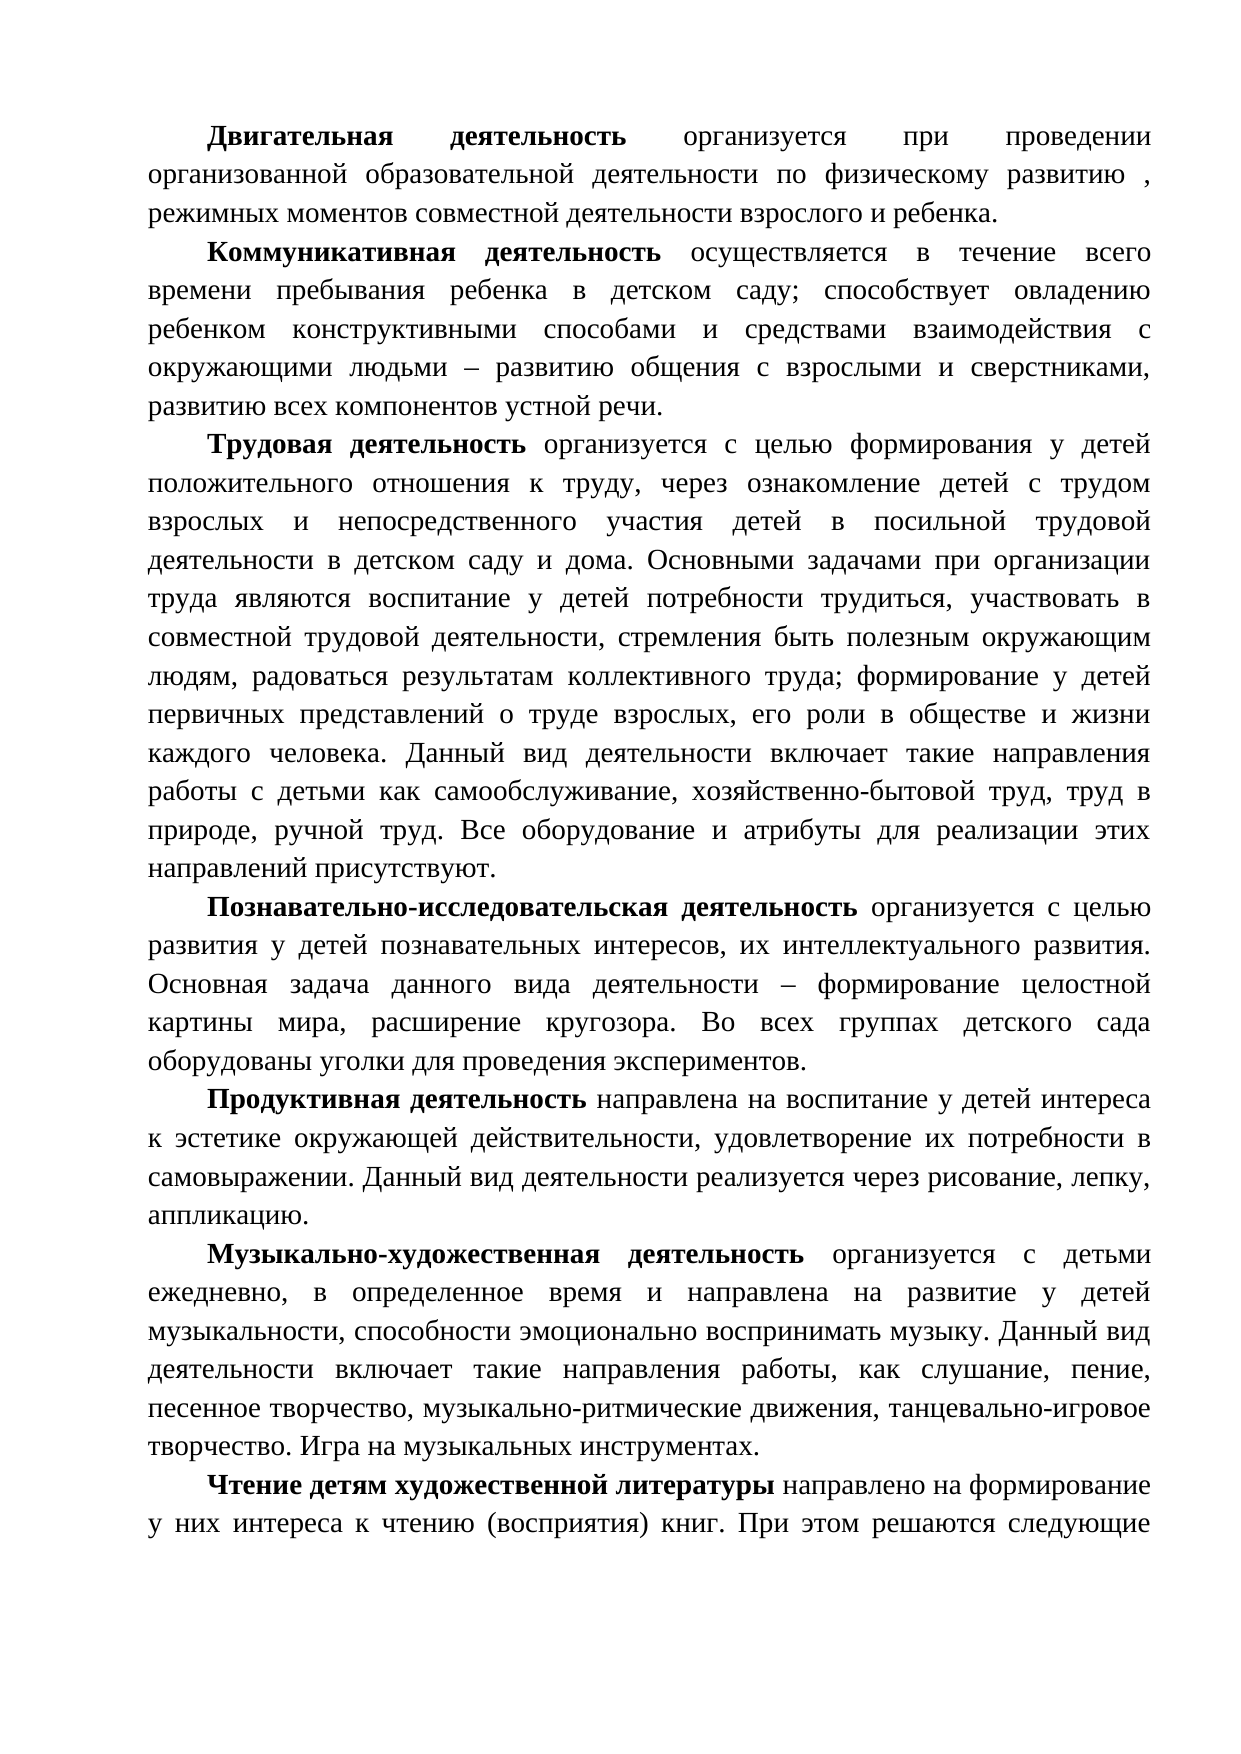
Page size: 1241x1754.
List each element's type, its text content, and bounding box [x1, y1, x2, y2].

text Двигательная деятельность организуется при проведении организованной образовательной деятельности по физическому развитию , режимных моментов совместной деятельности взрослого и ребенка. [148, 118, 1152, 229]
text Познавательно-исследовательская деятельность организуется с целью развития у детей познавательных интересов, их интеллектуального развития. Основная задача данного вида деятельности – формирование целостной картины мира, расширение кругозора. Во всех группах детского сада оборудованы уголки для проведения экспериментов. [148, 889, 1152, 1077]
text Продуктивная деятельность направлена на воспитание у детей интереса к эстетике окружающей действительности, удовлетворение их потребности в самовыражении. Данный вид деятельности реализуется через рисование, лепку, аппликацию. [148, 1082, 1152, 1231]
text Музыкально-художественная деятельность организуется с детьми ежедневно, в определенное время и направлена на развитие у детей музыкальности, способности эмоционально воспринимать музыку. Данный вид деятельности включает такие направления работы, как слушание, пение, песенное творчество, музыкально-ритмические движения, танцевально-игровое творчество. Игра на музыкальных инструментах. [148, 1236, 1152, 1462]
text Трудовая деятельность организуется с целью формирования у детей положительного отношения к труду, через ознакомление детей с трудом взрослых и непосредственного участия детей в посильной трудовой деятельности в детском саду и дома. Основными задачами при организации труда являются воспитание у детей потребности трудиться, участвовать в совместной трудовой деятельности, стремления быть полезным окружающим людям, радоваться результатам коллективного труда; формирование у детей первичных представлений о труде взрослых, его роли в обществе и жизни каждого человека. Данный вид деятельности включает такие направления работы с детьми как самообслуживание, хозяйственно-бытовой труд, труд в природе, ручной труд. Все оборудование и атрибуты для реализации этих направлений присутствуют. [148, 426, 1152, 884]
text Коммуникативная деятельность осуществляется в течение всего времени пребывания ребенка в детском саду; способствует овладению ребенком конструктивными способами и средствами взаимодействия с окружающими людьми – развитию общения с взрослыми и сверстниками, развитию всех компонентов устной речи. [148, 234, 1152, 421]
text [148, 1467, 1152, 1539]
